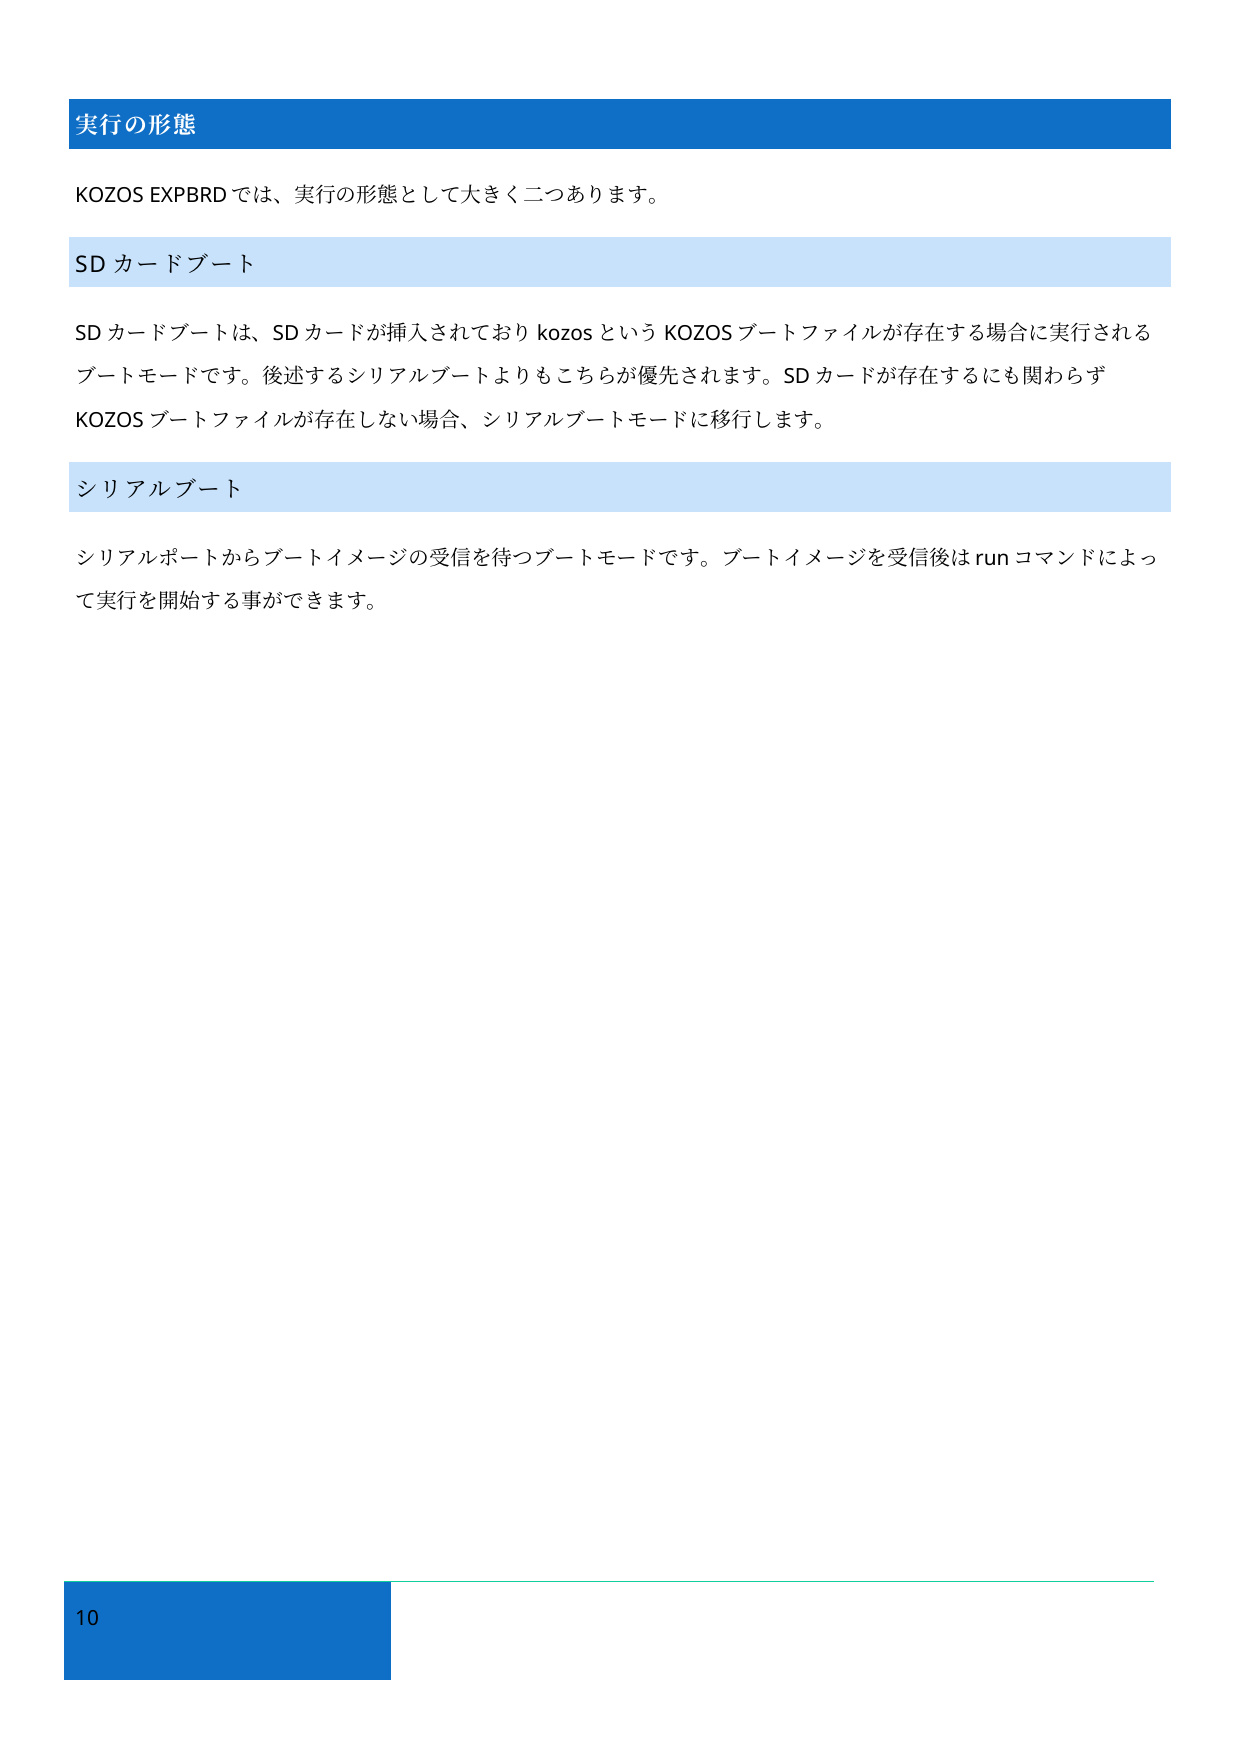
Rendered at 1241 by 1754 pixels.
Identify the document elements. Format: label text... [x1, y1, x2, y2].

text SDカードブートは、SDカードが挿入されておりkozosというKOZOSブートファイルが存在する場合に実行されるブートモードです。後述するシリアルブートよりもこちらが優先されます。SDカードが存在するにも関わらずKOZOSブートファイルが存在しない場合、シリアルブートモードに移行します。 [75, 313, 1165, 437]
subtitle 実行の形態 [75, 105, 1165, 143]
text シリアルポートからブートイメージの受信を待つブートモードです。ブートイメージを受信後はrunコマンドによって実行を開始する事ができます。 [75, 538, 1165, 619]
subtitle SDカードブート [75, 244, 1165, 281]
text KOZOS EXPBRDでは、実行の形態として大きく二つあります。 [75, 175, 1165, 212]
subtitle シリアルブート [75, 469, 1165, 506]
